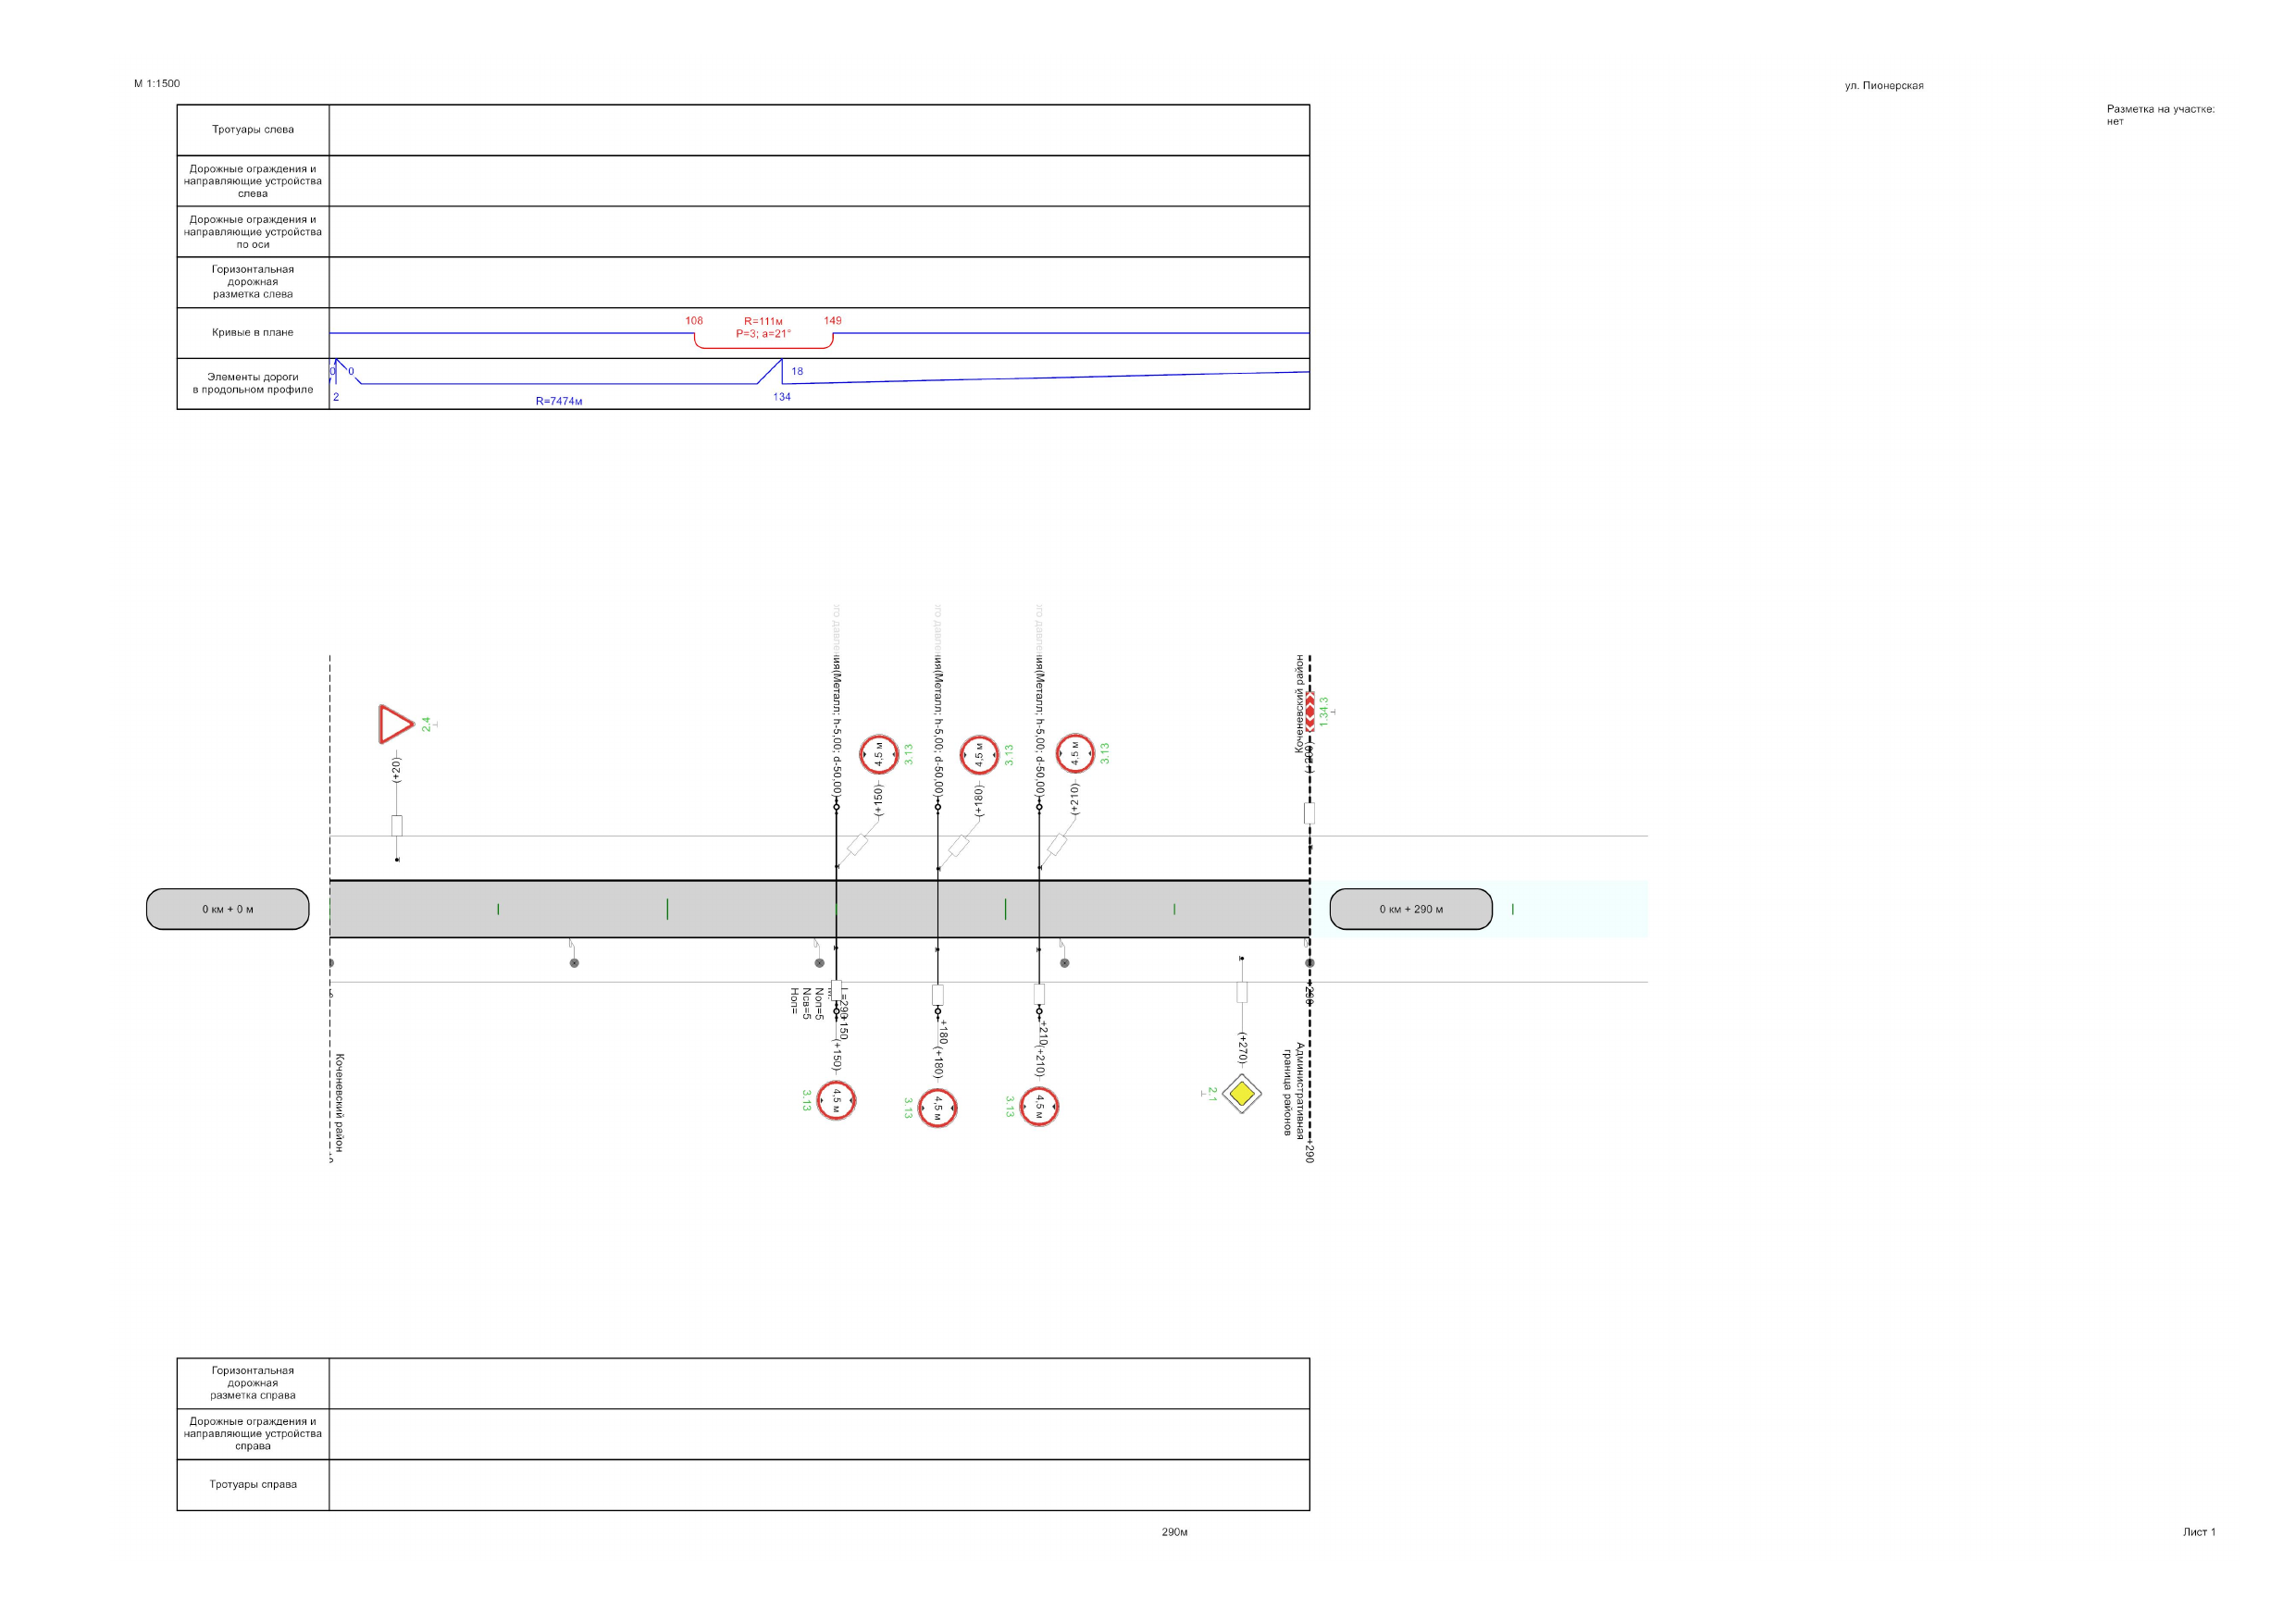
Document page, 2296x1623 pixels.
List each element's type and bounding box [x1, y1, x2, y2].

picture [109, 54, 2240, 1561]
